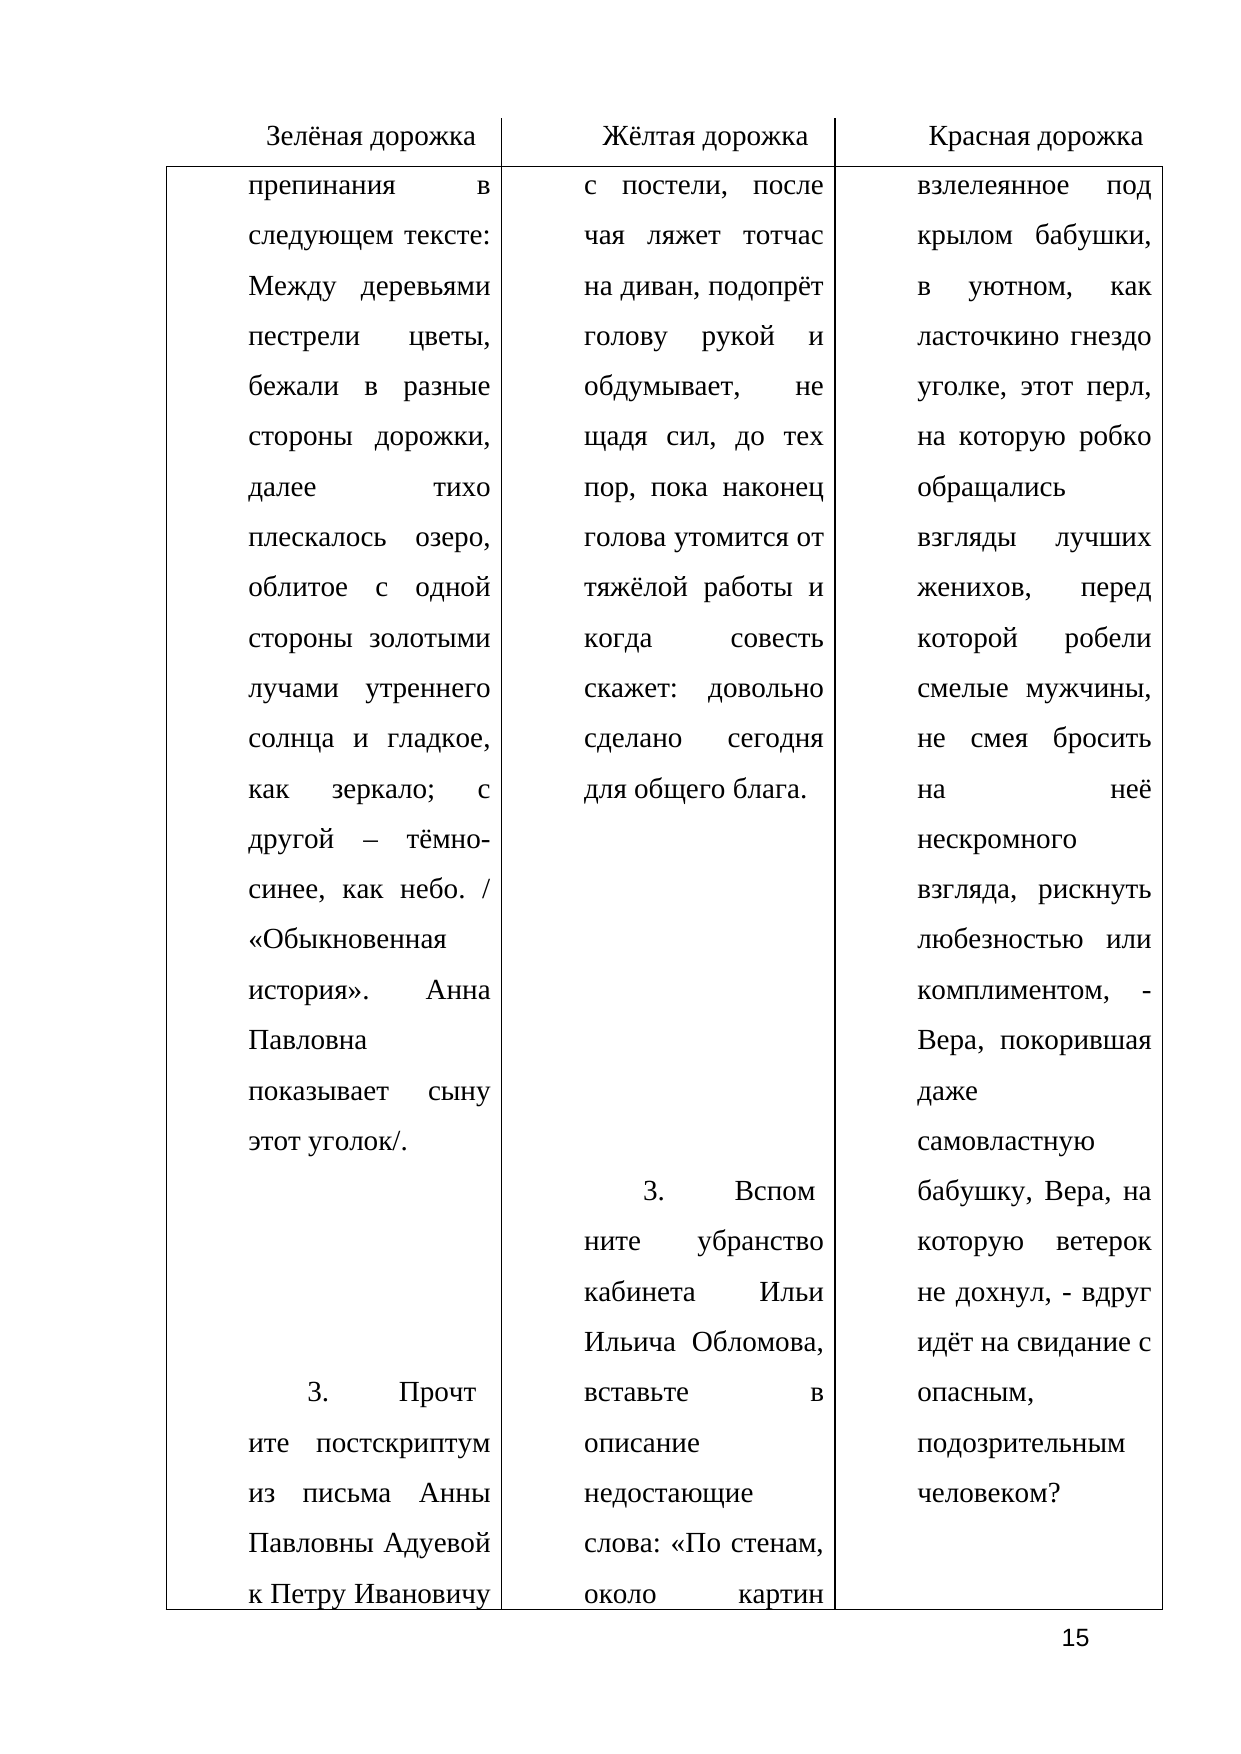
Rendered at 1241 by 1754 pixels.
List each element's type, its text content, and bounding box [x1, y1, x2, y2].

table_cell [502, 167, 834, 1609]
table_header Зелёная дорожка [166, 118, 501, 166]
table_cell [167, 167, 501, 1609]
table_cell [836, 167, 1162, 1609]
table_header Жёлтая дорожка [502, 118, 834, 166]
table_header Красная дорожка [836, 118, 1163, 166]
